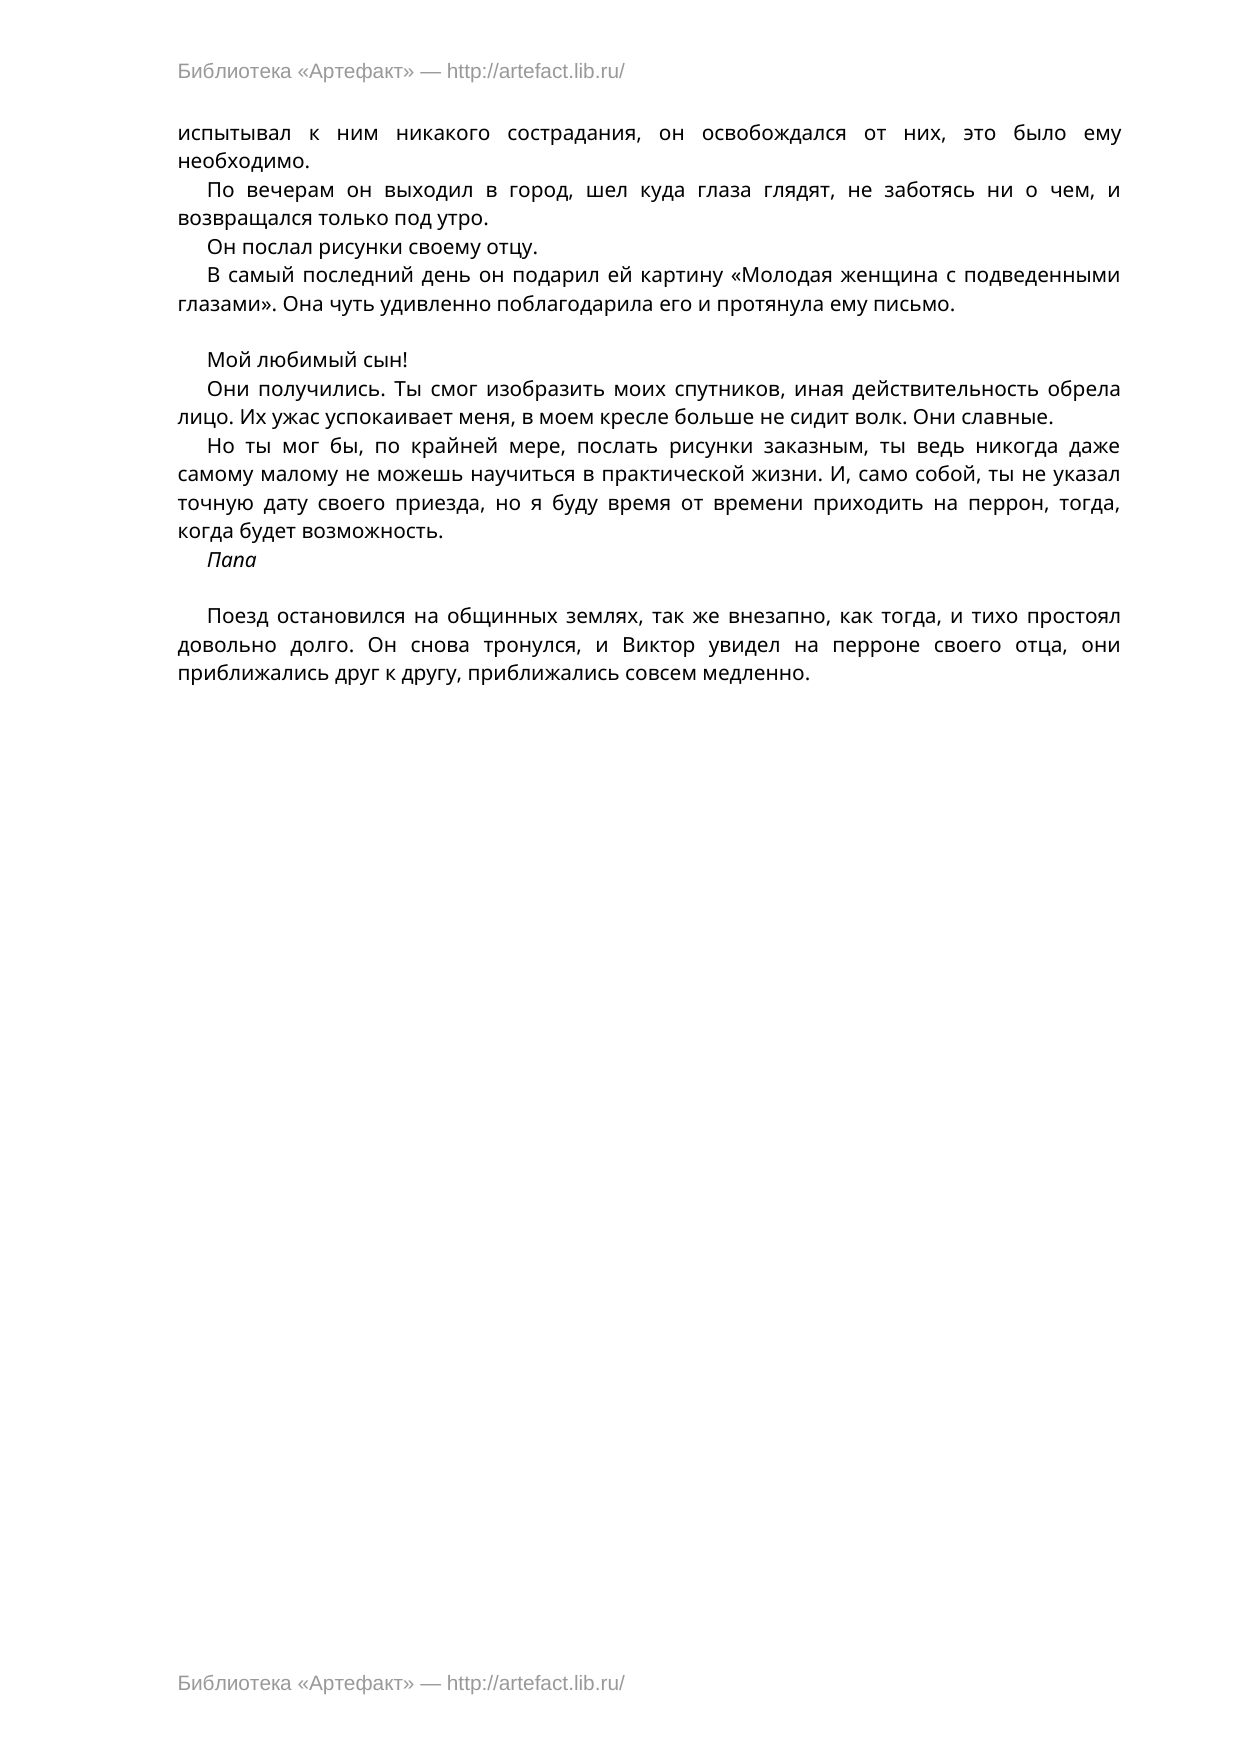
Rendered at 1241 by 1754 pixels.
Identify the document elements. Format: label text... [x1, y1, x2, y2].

text Он послал рисунки своему отцу. [177, 232, 1122, 260]
text Они получились. Ты смог изобразить моих спутников, иная действительность обрела лицо. Их ужас успокаивает меня, в моем кресле больше не сидит волк. Они славные. [177, 374, 1122, 431]
text Мой любимый сын! [177, 346, 1122, 374]
text Поезд остановился на общинных землях, так же внезапно, как тогда, и тихо простоял довольно долго. Он снова тронулся, и Виктор увидел на перроне своего отца, они приближались друг к другу, приближались совсем медленно. [177, 602, 1122, 687]
text Но ты мог бы, по крайней мере, послать рисунки заказным, ты ведь никогда даже самому малому не можешь научиться в практической жизни. И, само собой, ты не указал точную дату своего приезда, но я буду время от времени приходить на перрон, тогда, когда будет возможность. [177, 431, 1122, 545]
text Папа [177, 545, 1122, 573]
text В самый последний день он подарил ей картину «Молодая женщина с подведенными глазами». Она чуть удивленно поблагодарила его и протянула ему письмо. [177, 260, 1122, 317]
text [177, 118, 1122, 175]
text По вечерам он выходил в город, шел куда глаза глядят, не заботясь ни о чем, и возвращался только под утро. [177, 175, 1122, 232]
